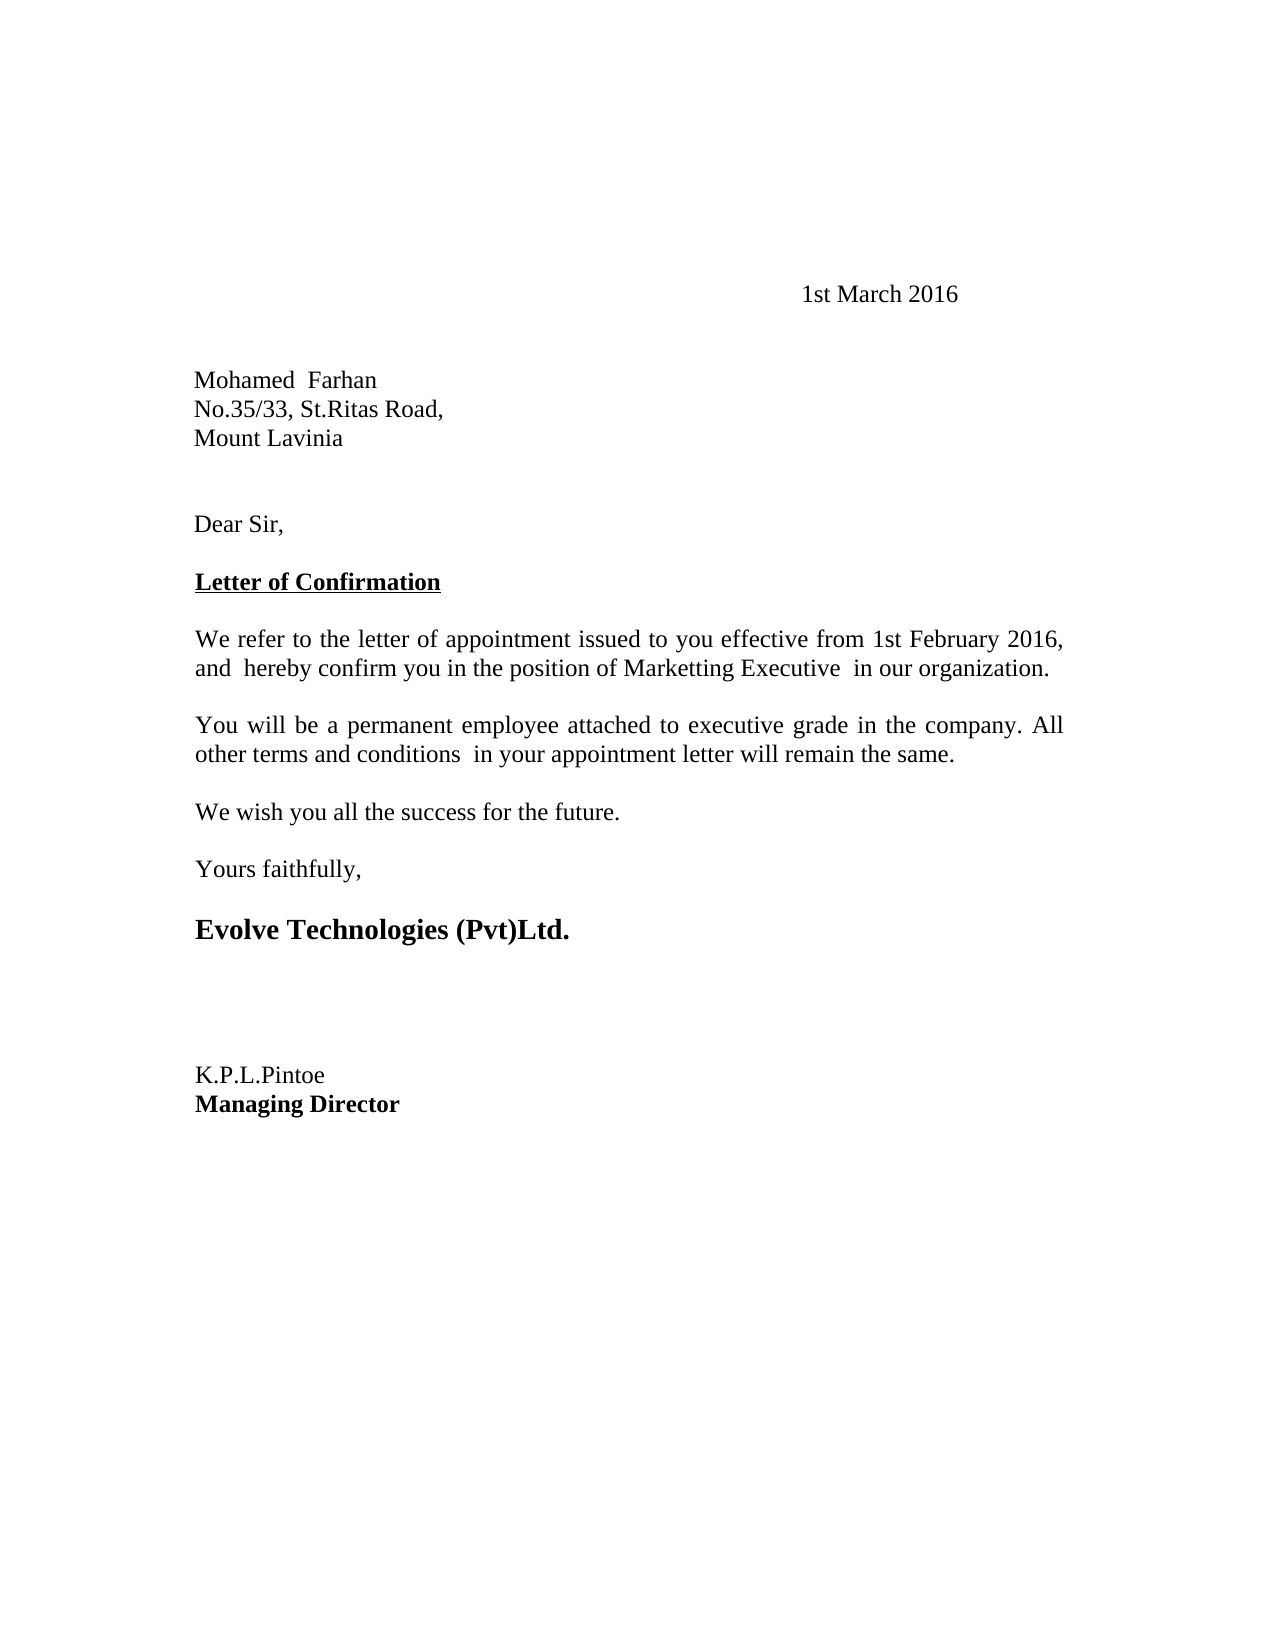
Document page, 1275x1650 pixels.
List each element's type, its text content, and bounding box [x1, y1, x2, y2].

text K.P.L.Pintoe [195, 1060, 1065, 1089]
text Yours faithfully, [195, 854, 1065, 883]
text Mohamed Farhan [150, 366, 1125, 394]
text Dear Sir, [150, 509, 1125, 538]
text You will be a permanent employee attached to executive grade in the company. All other terms and conditions in your appointment letter will remain the same. [195, 711, 1065, 768]
text Letter of Confirmation [195, 567, 1065, 596]
text Mount Lavinia [150, 423, 1125, 452]
text No.35/33, St.Ritas Road, [150, 394, 1125, 423]
text Evolve Technologies (Pvt)Ltd. [195, 912, 1065, 945]
text 1st March 2016 [195, 279, 1065, 308]
text Managing Director [195, 1089, 1065, 1118]
text We wish you all the success for the future. [195, 797, 1065, 826]
text We refer to the letter of appointment issued to you effective from 1st February 2016, and hereby confirm you in the position of Marketting Executive in our organization. [195, 624, 1065, 682]
